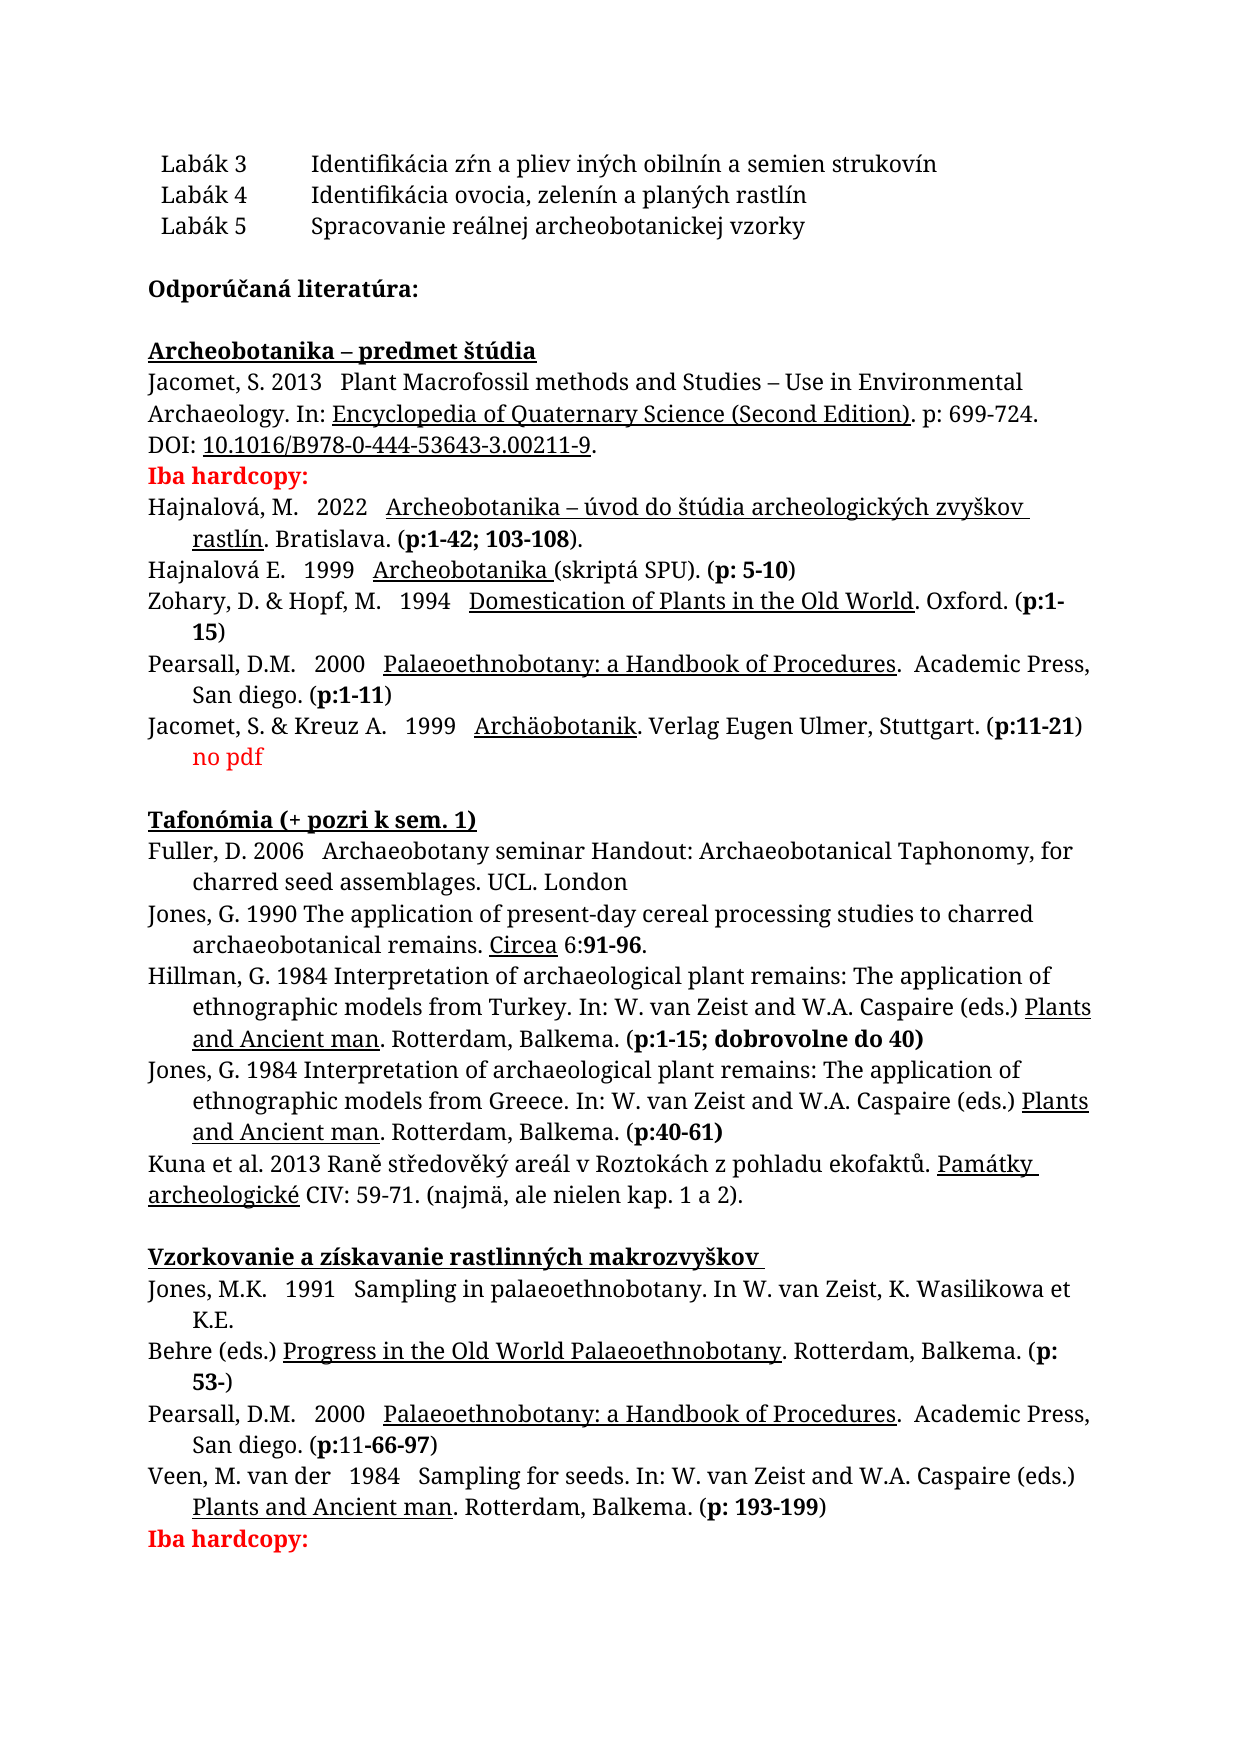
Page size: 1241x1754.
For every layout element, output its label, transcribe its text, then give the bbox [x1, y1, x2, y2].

text Archeobotanika – predmet štúdia [148, 335, 1093, 366]
text Jones, G. 1990 The application of present-day cereal processing studies to charred archaeobotanical remains. Circea 6:91-96. [148, 898, 1093, 960]
text Behre (eds.) Progress in the Old World Palaeoethnobotany. , Balkema. (p: 53-) [148, 1335, 1093, 1398]
text Vzorkovanie a získavanie rastlinných makrozvyškov [148, 1241, 1093, 1273]
text Kuna et al. 2013 Raně středověký areál v Roztokách z pohladu ekofaktů. Památky archeologické CIV: 59-71. (najmä, ale nielen kap. 1 a 2). [148, 1148, 1093, 1210]
subtitle Tafonómia (+ pozri k sem. 1) [148, 804, 1093, 835]
table_cell Identifikácia ovocia, zelenín a planých rastlín [304, 179, 1159, 210]
text Veen, M. van der 1984 Sampling for seeds. In: W. van Zeist and W.A. Caspaire (eds.) Plants and Ancient man. , Balkema. (p: 193-199) [148, 1460, 1093, 1523]
table_cell Labák 5 [153, 210, 303, 241]
text Jones, G. 1984 Interpretation of archaeological plant remains: The application of ethnographic models from Greece. In: W. van Zeist and W.A. Caspaire (eds.) Plants and Ancient man. Rotterdam, Balkema. (p:40-61) [148, 1054, 1093, 1148]
table_cell Identifikácia zŕn a pliev iných obilnín a semien strukovín [304, 148, 1159, 179]
text Iba hardcopy: [148, 460, 1093, 491]
text Hillman, G. 1984 Interpretation of archaeological plant remains: The application of ethnographic models from Turkey. In: W. van Zeist and W.A. Caspaire (eds.) Plants and Ancient man. Rotterdam, Balkema. (p:1-15; dobrovolne do 40) [148, 960, 1093, 1054]
text Jacomet, S. 2013 Plant Macrofossil methods and Studies – Use in Environmental Archaeology. In: Encyclopedia of Quaternary Science (Second Edition). p: 699-724. DOI: 10.1016/B978-0-444-53643-3.00211-9. [148, 366, 1093, 460]
table_cell Labák 3 [153, 148, 303, 179]
subtitle Odporúčaná literatúra: [148, 273, 1093, 304]
text Pearsall, D.M. 2000 Palaeoethnobotany: a Handbook of Procedures. Academic Press, San diego. (p:11-66-97) [148, 1398, 1093, 1460]
text Jones, M.K. 1991 Sampling in palaeoethnobotany. In W. van Zeist, K. Wasilikowa et K.E. [148, 1273, 1093, 1335]
text Hajnalová, M. 2022 Archeobotanika – úvod do štúdia archeologických zvyškov rastlín. Bratislava. (p:1-42; 103-108). [148, 491, 1093, 554]
text Hajnalová E. 1999 Archeobotanika (skriptá SPU). (p: 5-10) [148, 554, 1093, 585]
text Iba hardcopy: [148, 1523, 1093, 1554]
text Jacomet, S. & Kreuz A. 1999 Archäobotanik. Verlag Eugen Ulmer, Stuttgart. (p:11-21) no pdf [148, 710, 1093, 773]
text Pearsall, D.M. 2000 Palaeoethnobotany: a Handbook of Procedures. Academic Press, San diego. (p:1-11) [148, 648, 1093, 710]
table_cell Labák 4 [153, 179, 303, 210]
text Fuller, D. 2006 Archaeobotany seminar Handout: Archaeobotanical Taphonomy, for charred seed assemblages. UCL. London [148, 835, 1093, 898]
table_cell Spracovanie reálnej archeobotanickej vzorky [304, 210, 1159, 241]
text Zohary, D. & Hopf, M. 1994 Domestication of Plants in the . . (p:1-15) [148, 585, 1093, 648]
